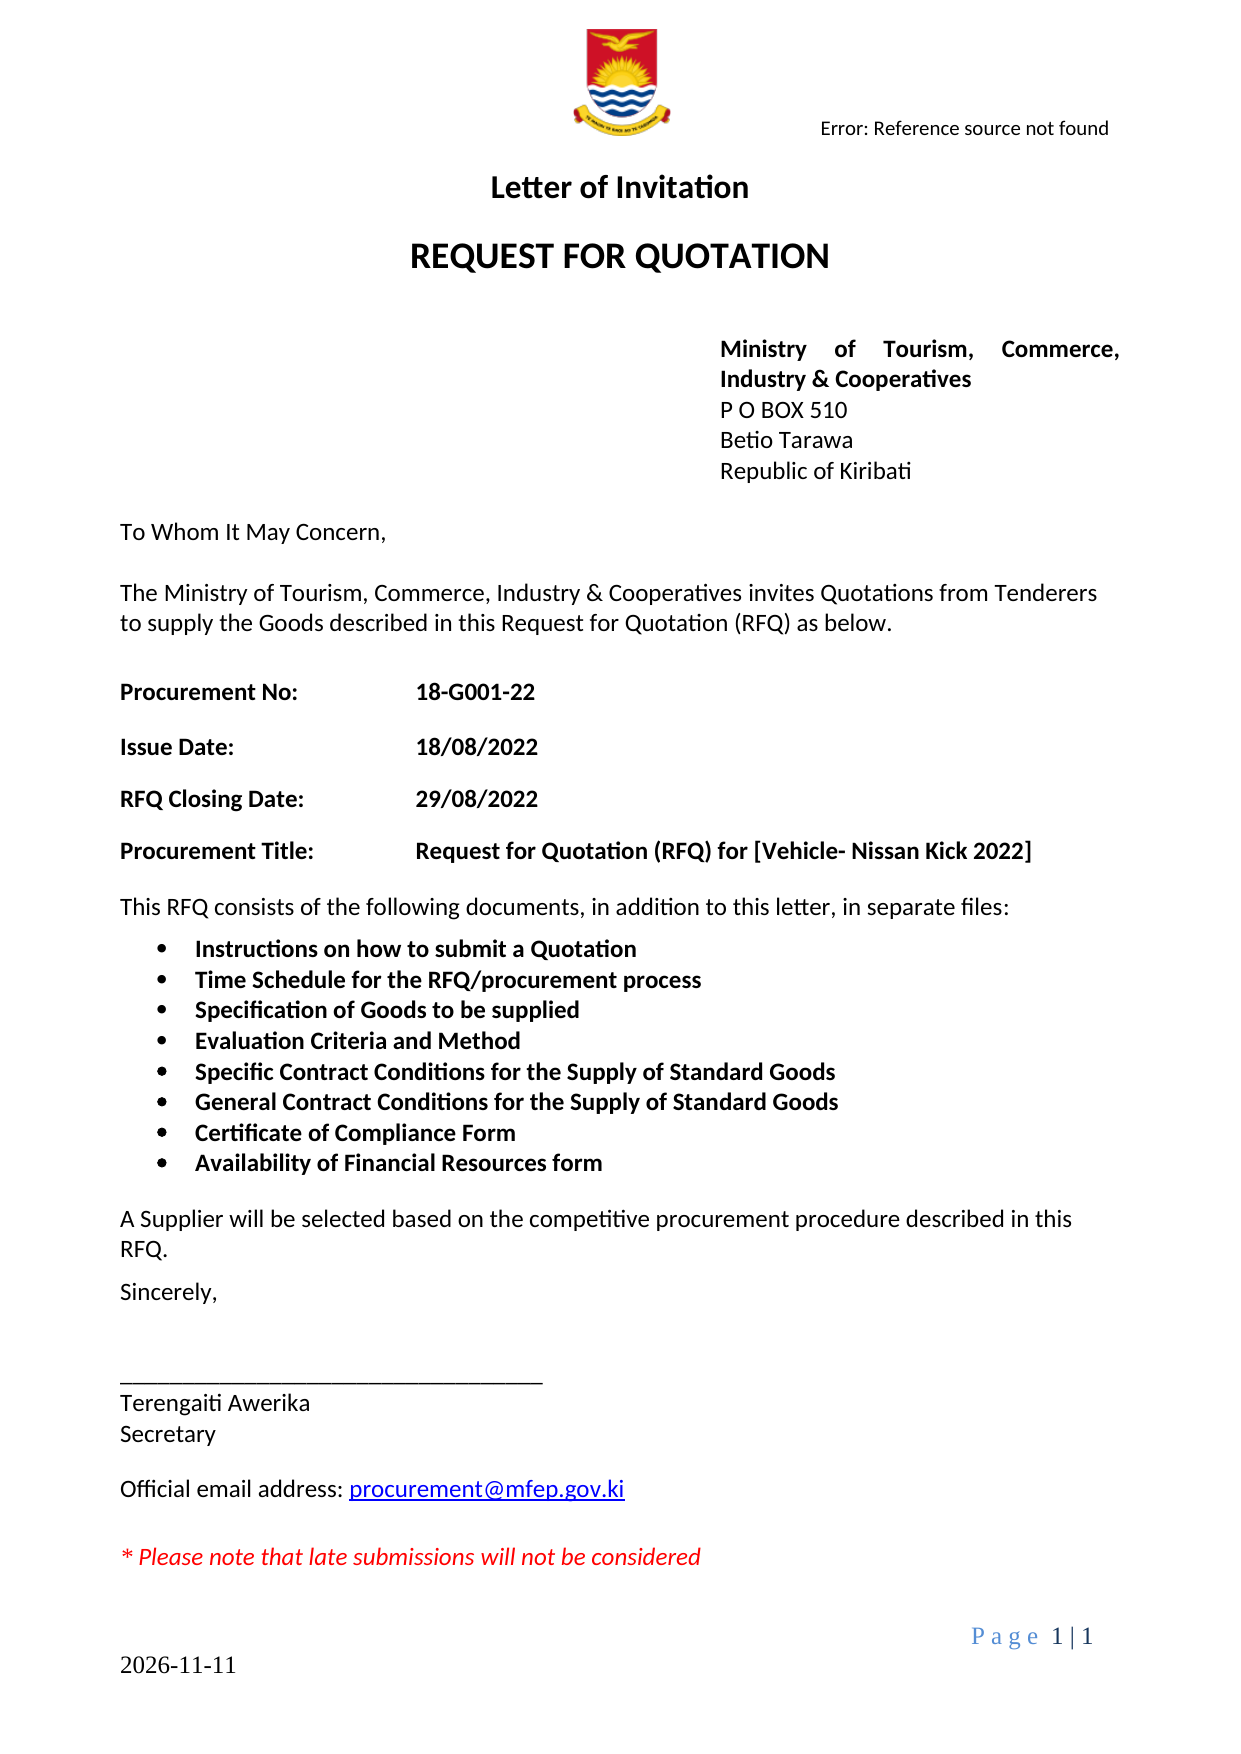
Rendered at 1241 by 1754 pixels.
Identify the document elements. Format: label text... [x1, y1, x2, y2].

text The Ministry of Tourism, Commerce, Industry & Cooperatives invites Quotations from Tenderers to supply the Goods described in this Request for Quotation (RFQ) as below. [120, 577, 1120, 638]
text __________________________________ [120, 1357, 1120, 1387]
list Specific Contract Conditions for the Supply of Standard Goods [157, 1056, 1120, 1086]
text Republic of Kiribati [720, 455, 1120, 486]
subtitle Issue Date: 18/08/2022 [120, 731, 1120, 762]
subtitle Procurement No: 18-G001-22 [120, 676, 1120, 706]
list Time Schedule for the RFQ/procurement process [157, 964, 1120, 995]
list Evaluation Criteria and Method [157, 1025, 1120, 1056]
text Secretary [120, 1418, 1120, 1448]
text Official email address: procurement@mfep.gov.ki [120, 1473, 1120, 1504]
text Betio Tarawa [720, 424, 1120, 455]
subtitle Procurement Title: Request for Quotation (RFQ) for [Vehicle- Nissan Kick 2022] [120, 835, 1120, 866]
list Instructions on how to submit a Quotation [157, 934, 1120, 964]
text Terengaiti Awerika [120, 1387, 1120, 1418]
subtitle Letter of Invitation [120, 166, 1120, 207]
picture [573, 29, 671, 136]
text Ministry of Tourism, Commerce, Industry & Cooperatives [720, 333, 1120, 394]
list General Contract Conditions for the Supply of Standard Goods [157, 1086, 1120, 1117]
text To Whom It May Concern, [120, 516, 1120, 547]
text P O BOX 510 [720, 394, 1120, 424]
text Sincerely, [120, 1276, 1120, 1307]
text A Supplier will be selected based on the competitive procurement procedure described in this RFQ. [120, 1203, 1120, 1264]
text * Please note that late submissions will not be considered [120, 1541, 1120, 1572]
list Availability of Financial Resources form [157, 1147, 1120, 1178]
list Specification of Goods to be supplied [157, 995, 1120, 1025]
list Certificate of Compliance Form [157, 1117, 1120, 1147]
subtitle REQUEST FOR QUOTATION [120, 232, 1120, 277]
subtitle RFQ Closing Date: 29/08/2022 [120, 783, 1120, 814]
text This RFQ consists of the following documents, in addition to this letter, in separate files: [120, 891, 1120, 921]
